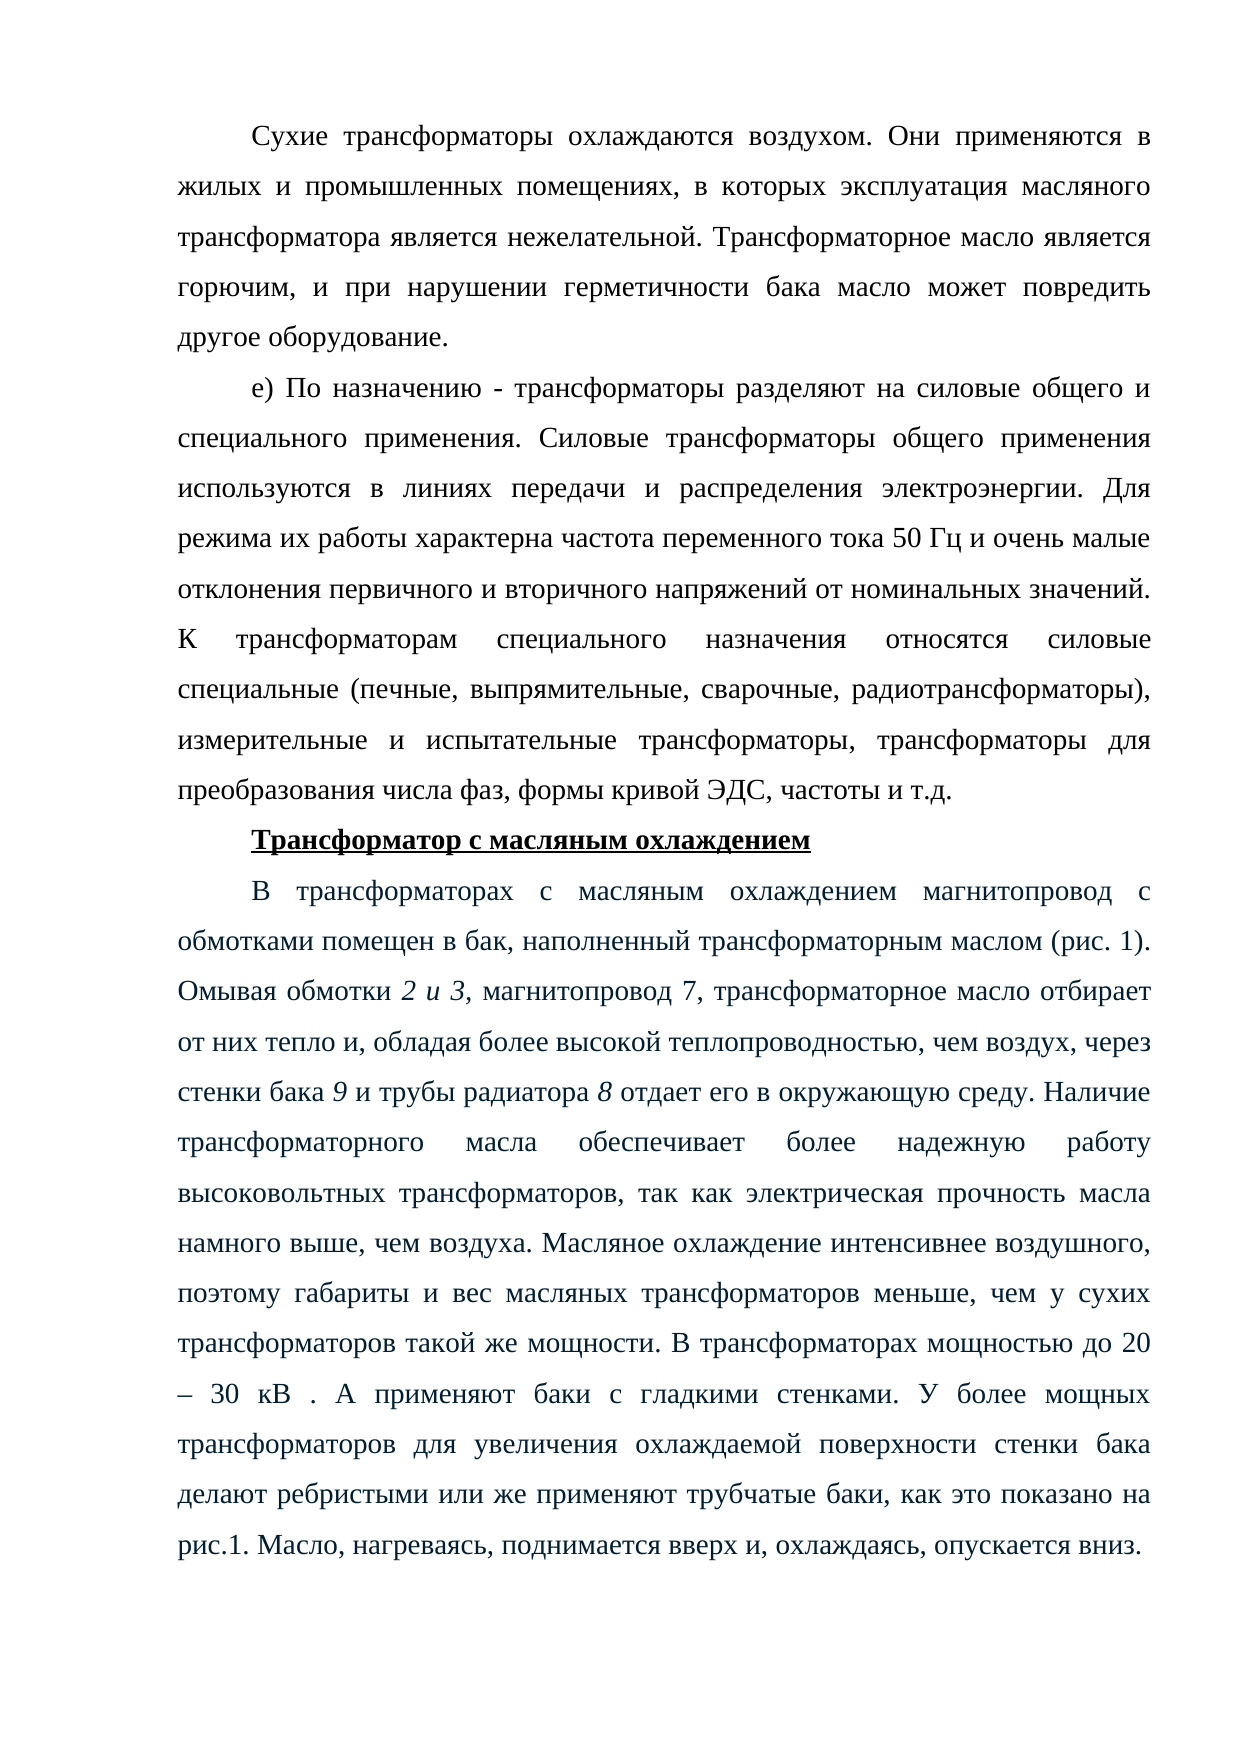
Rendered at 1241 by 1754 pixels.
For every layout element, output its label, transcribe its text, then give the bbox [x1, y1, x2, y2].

text В трансформаторах с масляным охлаждением магнитопровод с обмотками помещен в бак, наполненный трансформаторным маслом (рис. 1). Омывая обмотки 2 и 3, магнитопровод 7, трансформаторное масло отбирает от них тепло и, обладая более высокой теплопроводностью, чем воздух, через стенки бака 9 и трубы радиатора 8 отдает его в окружающую среду. Наличие трансформаторного масла обеспечивает более надежную работу высоковольтных трансформаторов, так как электрическая прочность масла намного выше, чем воздуха. Масляное охлаждение интенсивнее воздушного, поэтому габариты и вес масляных трансформаторов меньше, чем у сухих трансформаторов такой же мощности. В трансформаторах мощностью до 20 – 30 кВ . А применяют баки с гладкими стенками. У более мощных трансформаторов для увеличения охлаждаемой поверхности стенки бака делают ребристыми или же применяют трубчатые баки, как это показано на рис.1. Масло, нагреваясь, поднимается вверх и, охлаждаясь, опускается вниз. [177, 873, 1152, 1560]
text Сухие трансформаторы охлаждаются воздухом. Они применяются в жилых и промышленных помещениях, в которых эксплуатация масляного трансформатора является нежелательной. Трансформаторное масло является горючим, и при нарушении герметичности бака масло может повредить другое оборудование. [177, 118, 1152, 353]
text е) По назначению - трансформаторы разделяют на силовые общего и специального применения. Силовые трансформаторы общего применения используются в линиях передачи и распределения электроэнергии. Для режима их работы характерна частота переменного тока 50 Гц и очень малые отклонения первичного и вторичного напряжений от номинальных значений. К трансформаторам специального назначения относятся силовые специальные (печные, выпрямительные, сварочные, радиотрансформаторы), измерительные и испытательные трансформаторы, трансформаторы для преобразования числа фаз, формы кривой ЭДС, частоты и т.д. [177, 370, 1152, 806]
text Трансформатор с масляным охлаждением [177, 822, 1152, 856]
